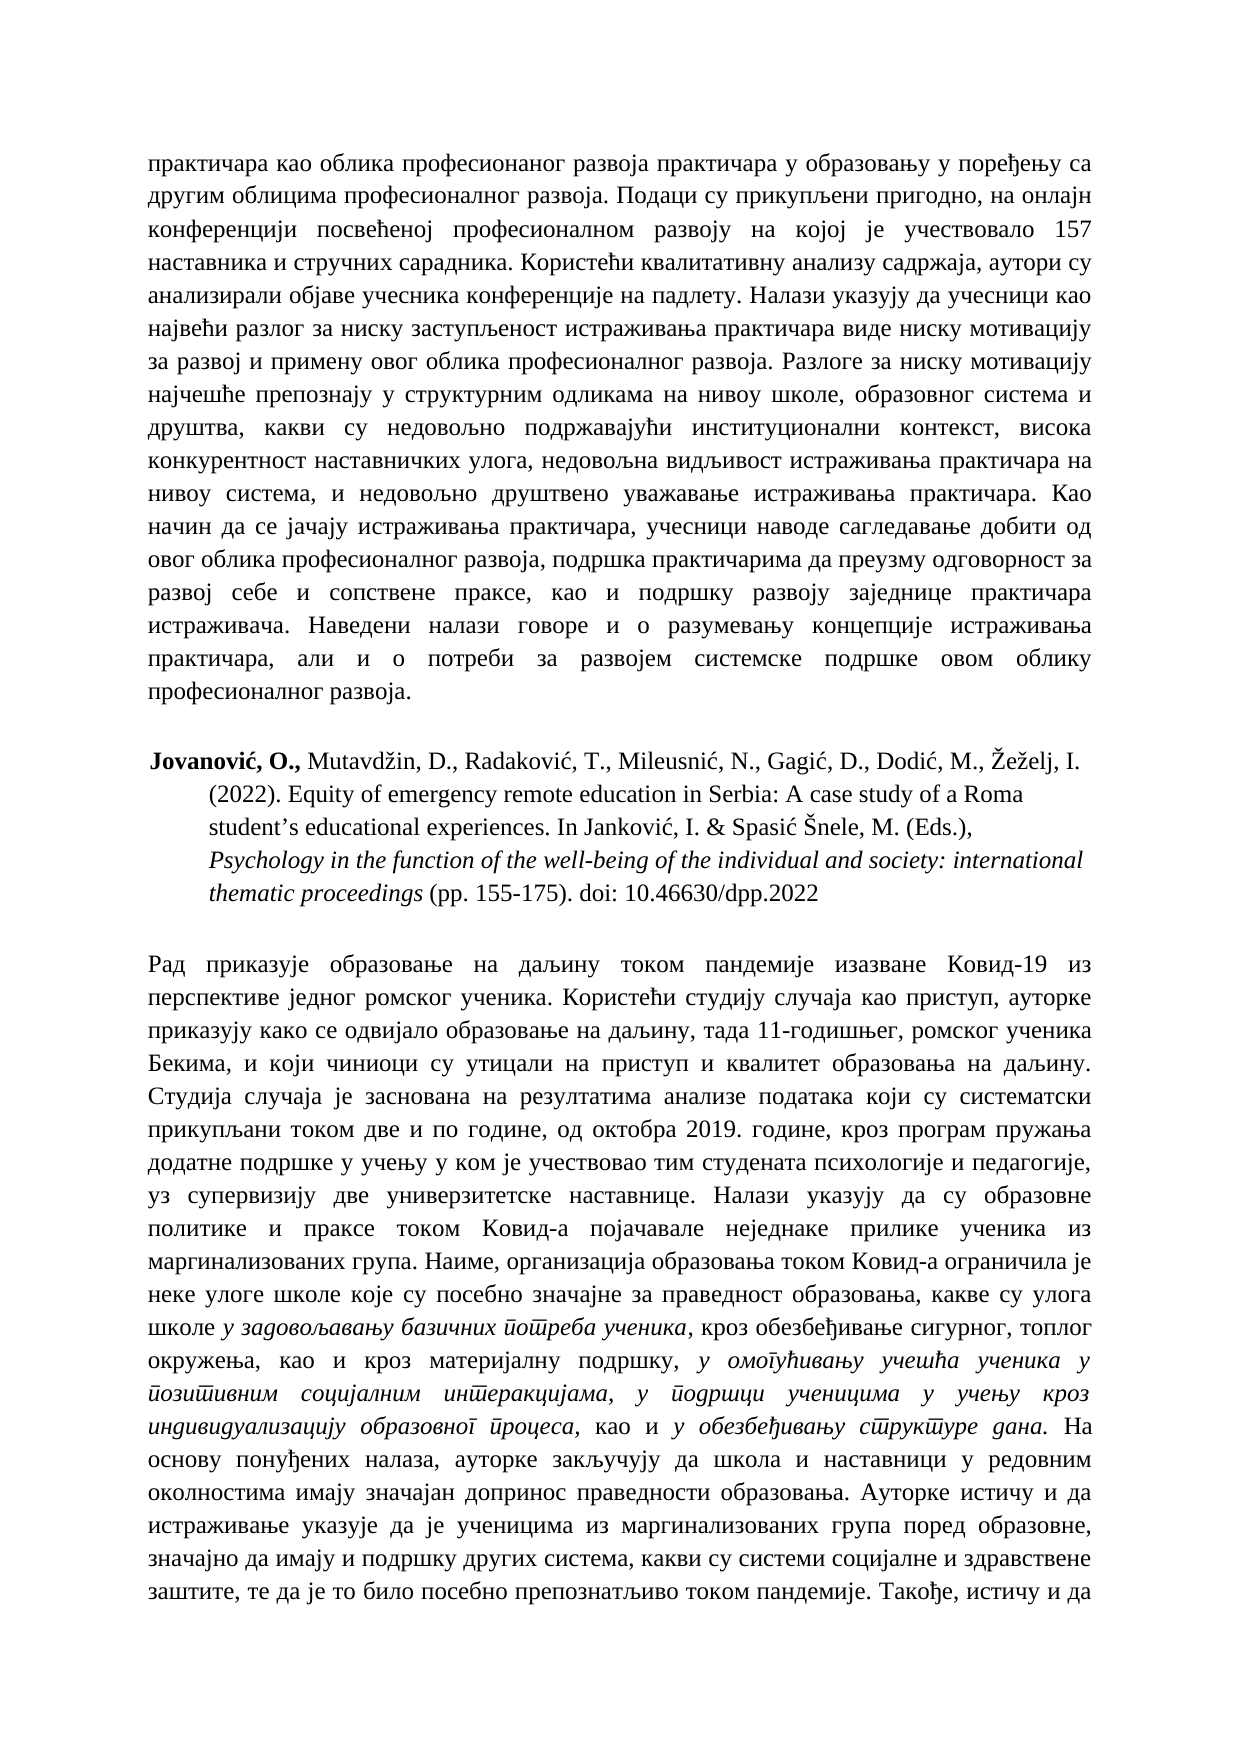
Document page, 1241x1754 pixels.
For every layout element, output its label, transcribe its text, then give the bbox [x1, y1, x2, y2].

text Jovanović, O., Mutavdžin, D., Radaković, T., Mileusnić, N., Gagić, D., Dodić, M., Žeželj, I. (2022). Equity of emergency remote education in Serbia: A case study of a Roma student’s educational experiences. In Janković, I. & Spasić Šnele, M. (Eds.), Psychology in the function of the well-being of the individual and society: international thematic proceedings (pp. 155-175). doi: 10.46630/dpp.2022 [149, 746, 1093, 907]
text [148, 949, 1093, 1605]
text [148, 148, 1093, 705]
